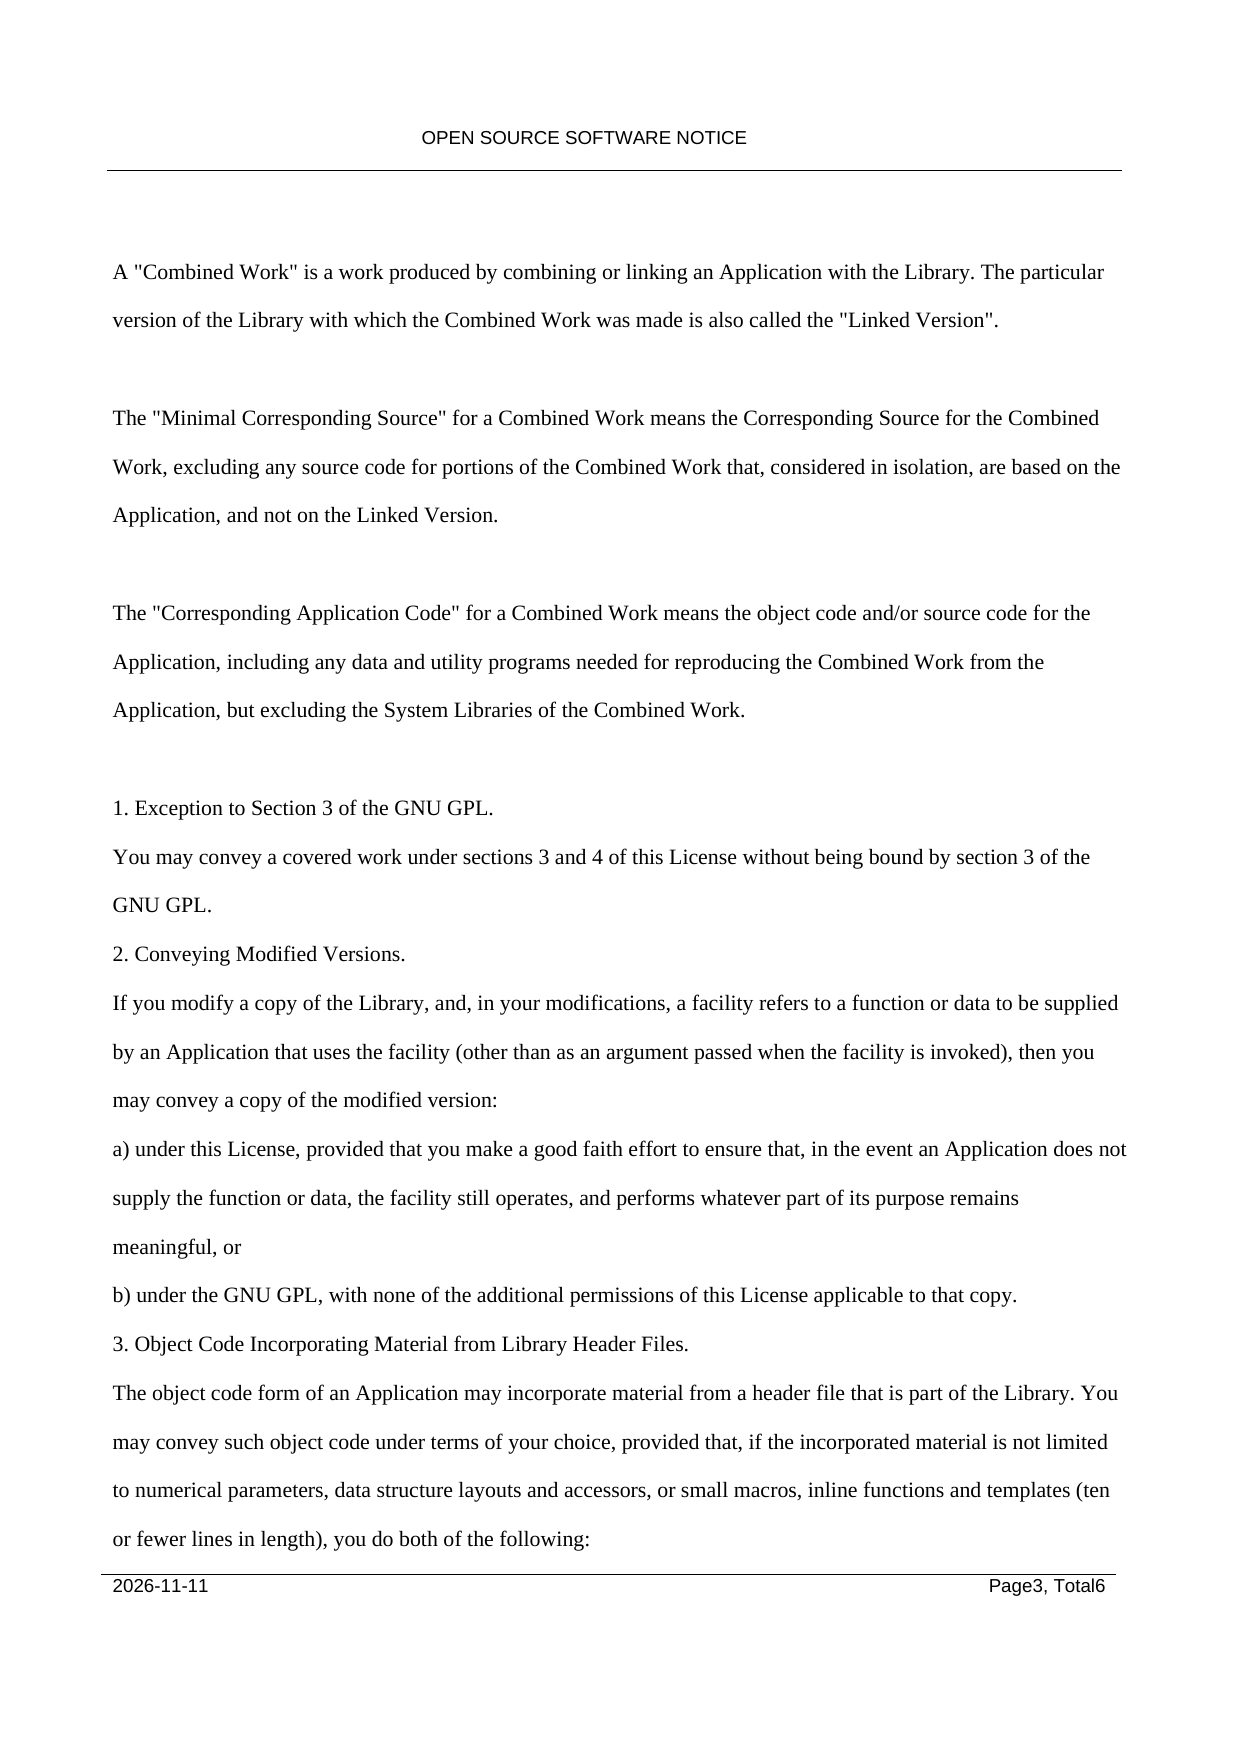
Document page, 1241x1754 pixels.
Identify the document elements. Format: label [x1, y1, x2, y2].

text [112, 206, 1128, 1555]
